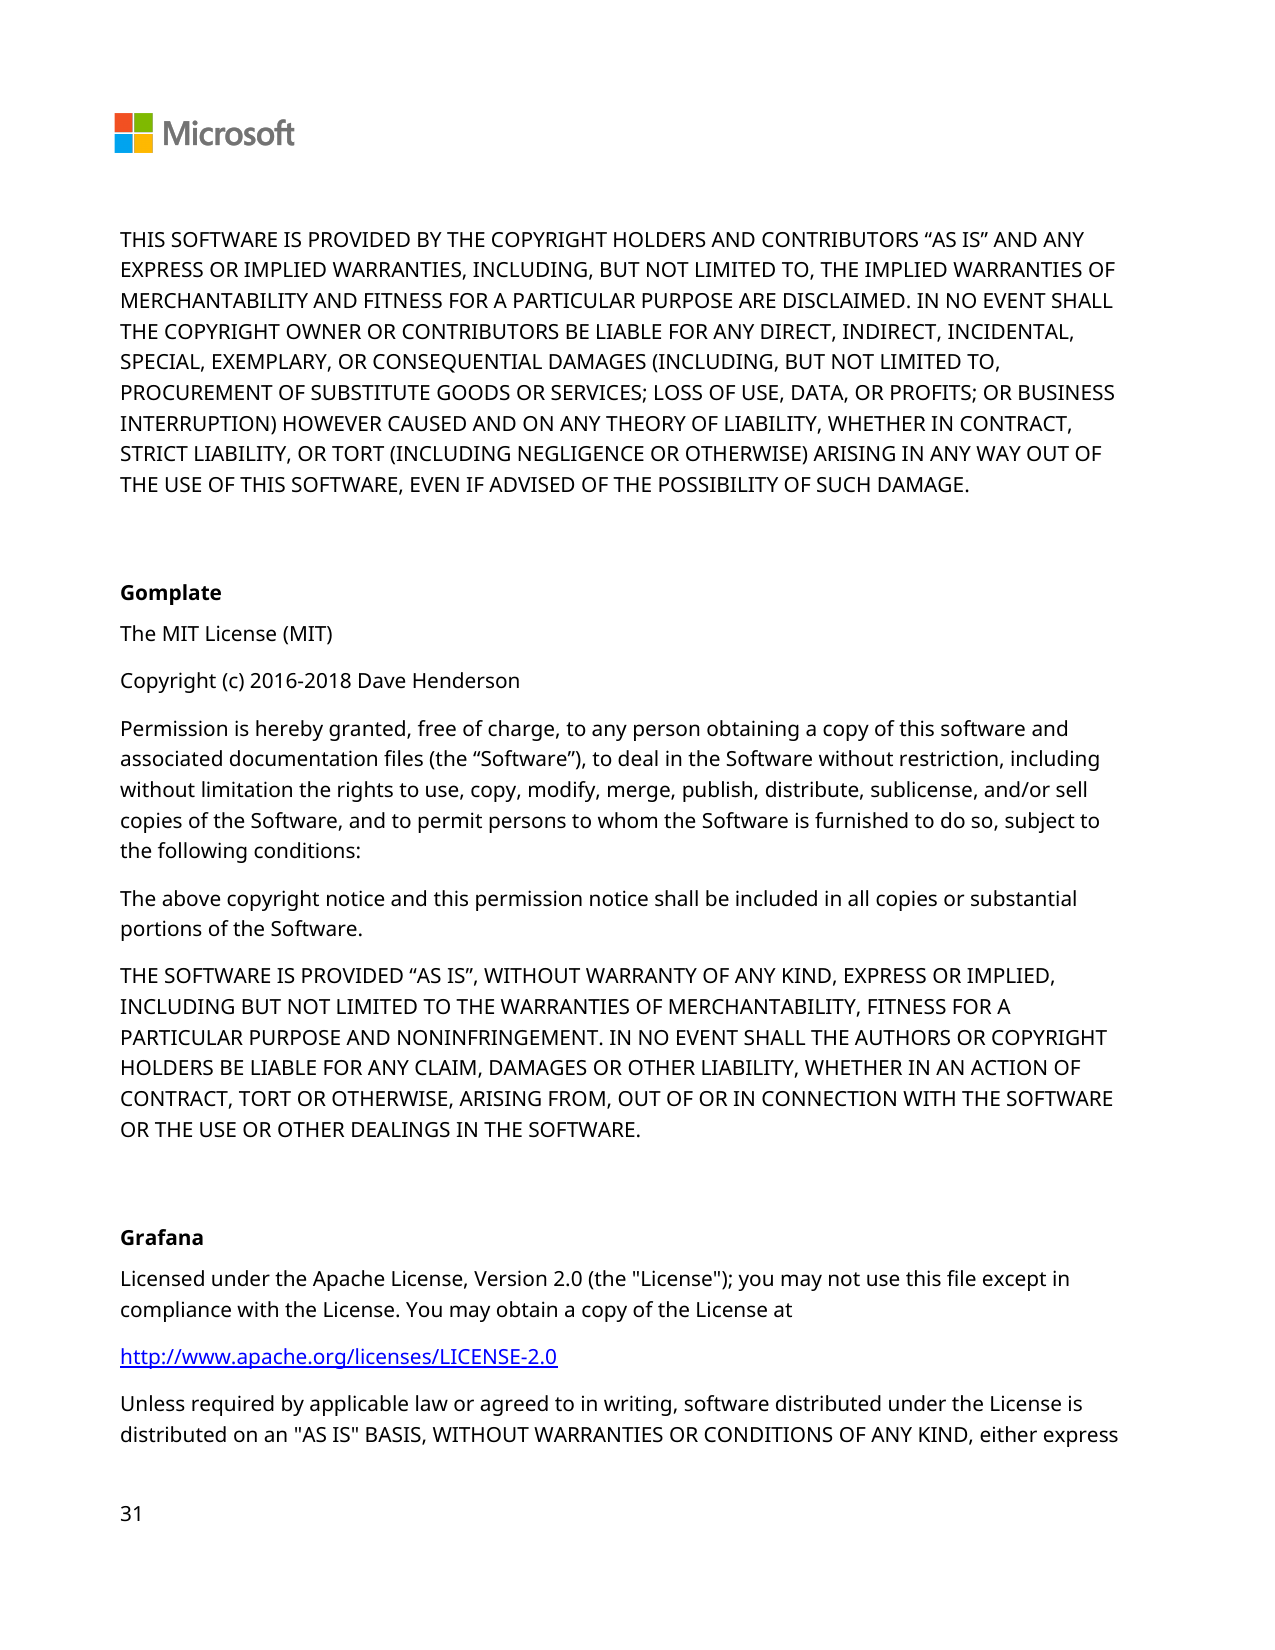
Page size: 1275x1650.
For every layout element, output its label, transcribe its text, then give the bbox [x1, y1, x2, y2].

picture [114, 113, 295, 153]
text The MIT License (MIT) [120, 619, 1125, 648]
subtitle Gomplate [120, 576, 1125, 607]
text Permission is hereby granted, free of charge, to any person obtaining a copy of this software and associated documentation files (the “Software”), to deal in the Software without restriction, including without limitation the rights to use, copy, modify, merge, publish, distribute, sublicense, and/or sell copies of the Software, and to permit persons to whom the Software is furnished to do so, subject to the following conditions: [120, 714, 1125, 865]
text The above copyright notice and this permission notice shall be included in all copies or substantial portions of the Software. [120, 884, 1125, 943]
text Copyright (c) 2016-2018 Dave Henderson [120, 667, 1125, 695]
text THIS SOFTWARE IS PROVIDED BY THE COPYRIGHT HOLDERS AND CONTRIBUTORS “AS IS” AND ANY EXPRESS OR IMPLIED WARRANTIES, INCLUDING, BUT NOT LIMITED TO, THE IMPLIED WARRANTIES OF MERCHANTABILITY AND FITNESS FOR A PARTICULAR PURPOSE ARE DISCLAIMED. IN NO EVENT SHALL THE COPYRIGHT OWNER OR CONTRIBUTORS BE LIABLE FOR ANY DIRECT, INDIRECT, INCIDENTAL, SPECIAL, EXEMPLARY, OR CONSEQUENTIAL DAMAGES (INCLUDING, BUT NOT LIMITED TO, PROCUREMENT OF SUBSTITUTE GOODS OR SERVICES; LOSS OF USE, DATA, OR PROFITS; OR BUSINESS INTERRUPTION) HOWEVER CAUSED AND ON ANY THEORY OF LIABILITY, WHETHER IN CONTRACT, STRICT LIABILITY, OR TORT (INCLUDING NEGLIGENCE OR OTHERWISE) ARISING IN ANY WAY OUT OF THE USE OF THIS SOFTWARE, EVEN IF ADVISED OF THE POSSIBILITY OF SUCH DAMAGE. [120, 225, 1125, 498]
subtitle Grafana [120, 1220, 1125, 1252]
text http://www.apache.org/licenses/LICENSE-2.0 [120, 1342, 1125, 1371]
text THE SOFTWARE IS PROVIDED “AS IS”, WITHOUT WARRANTY OF ANY KIND, EXPRESS OR IMPLIED, INCLUDING BUT NOT LIMITED TO THE WARRANTIES OF MERCHANTABILITY, FITNESS FOR A PARTICULAR PURPOSE AND NONINFRINGEMENT. IN NO EVENT SHALL THE AUTHORS OR COPYRIGHT HOLDERS BE LIABLE FOR ANY CLAIM, DAMAGES OR OTHER LIABILITY, WHETHER IN AN ACTION OF CONTRACT, TORT OR OTHERWISE, ARISING FROM, OUT OF OR IN CONNECTION WITH THE SOFTWARE OR THE USE OR OTHER DEALINGS IN THE SOFTWARE. [120, 962, 1125, 1143]
